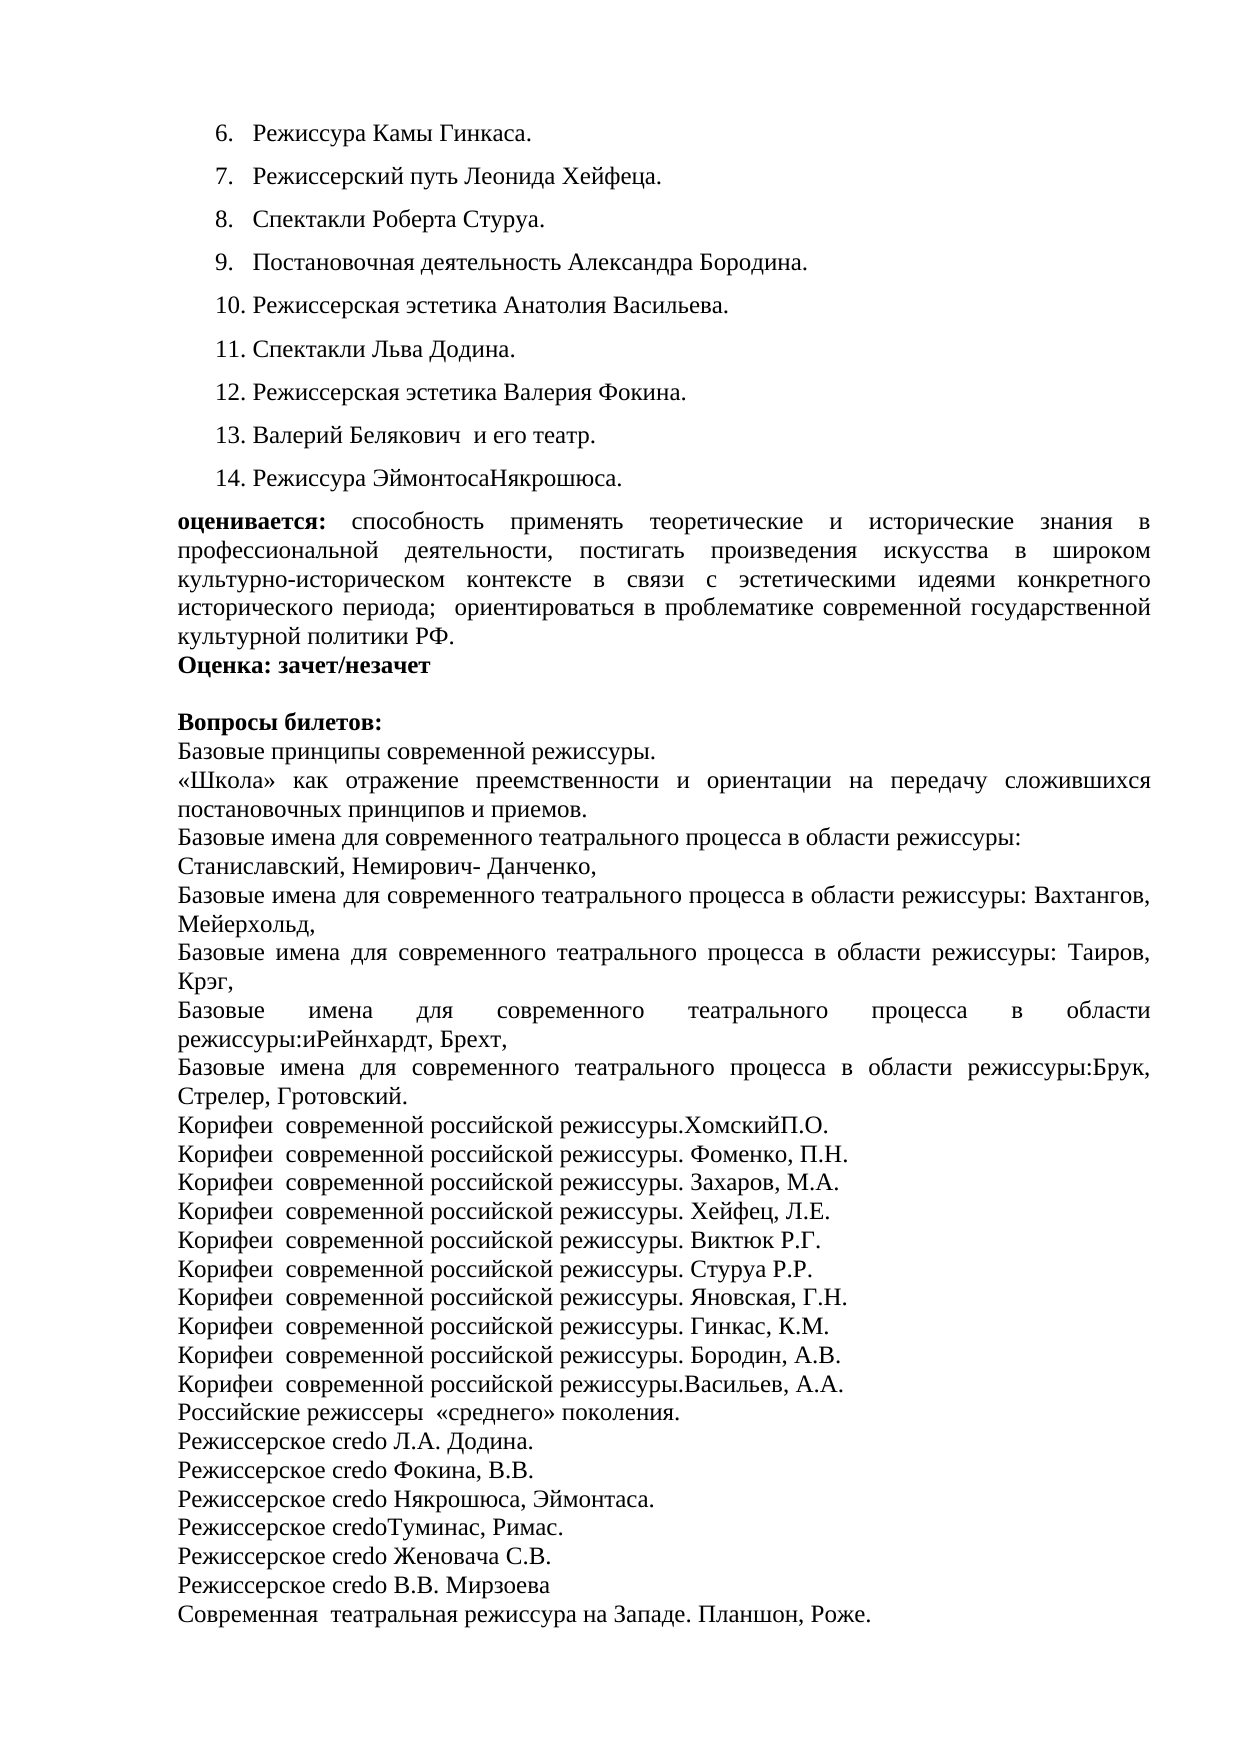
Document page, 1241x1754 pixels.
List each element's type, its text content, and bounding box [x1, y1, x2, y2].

text Современная театральная режиссура на Западе. Планшон, Роже. [177, 1599, 1152, 1627]
list Режиссерская эстетика Валерия Фокина. [215, 377, 1152, 406]
text оценивается: способность применять теоретические и исторические знания в профессиональной деятельности, постигать произведения искусства в широком культурно-историческом контексте в связи с эстетическими идеями конкретного исторического периода; ориентироваться в проблематике современной государственной культурной политики РФ. [177, 506, 1152, 650]
list Режиссерская эстетика Анатолия Васильева. [215, 291, 1152, 319]
text Корифеи современной российской режиссуры. Захаров, М.А. [177, 1167, 1152, 1196]
text Режиссерское credo Л.А. Додина. [177, 1426, 1152, 1455]
text Базовые принципы современной режиссуры. [177, 736, 1152, 765]
list Режиссерский путь Леонида Хейфеца. [215, 161, 1152, 190]
text Корифеи современной российской режиссуры. Фоменко, П.Н. [177, 1139, 1152, 1167]
text Корифеи современной российской режиссуры. Бородин, А.В. [177, 1340, 1152, 1369]
text «Школа» как отражение преемственности и ориентации на передачу сложившихся постановочных принципов и приемов. [177, 765, 1152, 822]
list Спектакли Роберта Стуруа. [215, 204, 1152, 233]
text Корифеи современной российской режиссуры. Хейфец, Л.Е. [177, 1196, 1152, 1225]
text Режиссерское credoТуминас, Римас. [177, 1512, 1152, 1541]
text Базовые имена для современного театрального процесса в области режиссуры: Вахтангов, Мейерхольд, [177, 880, 1152, 937]
text Базовые имена для современного театрального процесса в области режиссуры:Брук, Стрелер, Гротовский. [177, 1052, 1152, 1110]
text Корифеи современной российской режиссуры.ХомскийП.О. [177, 1110, 1152, 1139]
text Оценка: зачет/незачет [177, 650, 1152, 679]
text Корифеи современной российской режиссуры. Гинкас, К.М. [177, 1311, 1152, 1340]
text Корифеи современной российской режиссуры.Васильев, А.А. [177, 1369, 1152, 1397]
text Режиссерское credo Фокина, В.В. [177, 1455, 1152, 1484]
text Корифеи современной российской режиссуры. Стуруа Р.Р. [177, 1254, 1152, 1282]
text Режиссерское credo Някрошюса, Эймонтаса. [177, 1484, 1152, 1512]
text Режиссерское credo Женовача С.В. [177, 1541, 1152, 1570]
text Режиссерское credo В.В. Мирзоева [177, 1570, 1152, 1599]
text Вопросы билетов: [177, 707, 1152, 736]
text Корифеи современной российской режиссуры. Яновская, Г.Н. [177, 1282, 1152, 1311]
text Российские режиссеры «среднего» поколения. [177, 1397, 1152, 1426]
list Валерий Белякович и его театр. [215, 420, 1152, 449]
text Базовые имена для современного театрального процесса в области режиссуры: [177, 822, 1152, 851]
text Базовые имена для современного театрального процесса в области режиссуры: Таиров, Крэг, [177, 937, 1152, 995]
list Постановочная деятельность Александра Бородина. [215, 247, 1152, 276]
list Режиссура Камы Гинкаса. [215, 118, 1152, 147]
list Спектакли Льва Додина. [215, 334, 1152, 362]
text Станиславский, Немирович- Данченко, [177, 851, 1152, 880]
text Базовые имена для современного театрального процесса в области режиссуры:иРейнхардт, Брехт, [177, 995, 1152, 1052]
text Корифеи современной российской режиссуры. Виктюк Р.Г. [177, 1225, 1152, 1254]
list Режиссура ЭймонтосаНякрошюса. [215, 463, 1152, 492]
